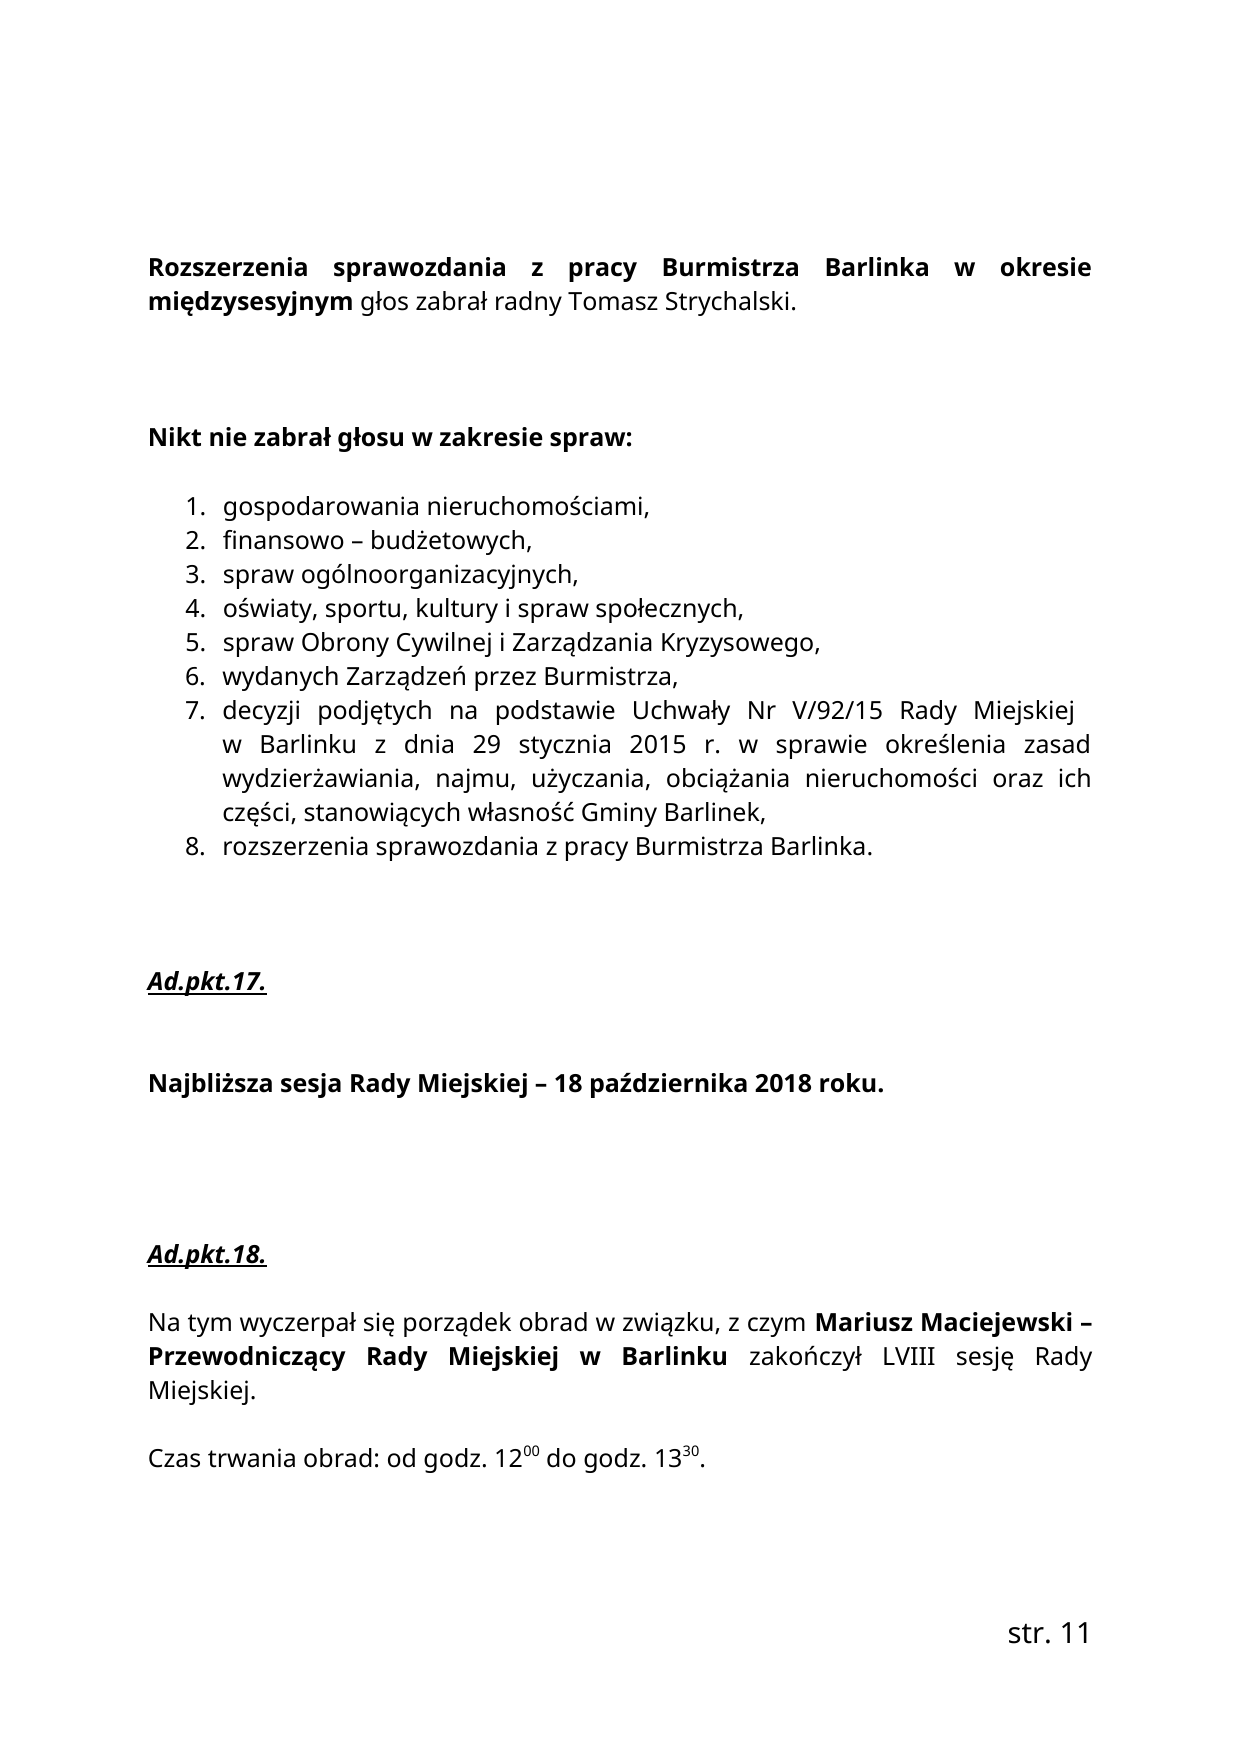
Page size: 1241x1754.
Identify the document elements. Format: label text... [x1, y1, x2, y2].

list finansowo – budżetowych, [185, 522, 1093, 556]
text Najbliższa sesja Rady Miejskiej – 18 października 2018 roku. [148, 1066, 1093, 1100]
list spraw ogólnoorganizacyjnych, [185, 556, 1093, 590]
text Czas trwania obrad: od godz. 1200 do godz. 1330. [148, 1441, 1093, 1475]
list wydanych Zarządzeń przez Burmistrza, [185, 658, 1093, 693]
list rozszerzenia sprawozdania z pracy Burmistrza Barlinka. [185, 829, 1093, 863]
list decyzji podjętych na podstawie Uchwały Nr V/92/15 Rady Miejskiej w Barlinku z dnia 29 stycznia 2015 r. w sprawie określenia zasad wydzierżawiania, najmu, użyczania, obciążania nieruchomości oraz ich części, stanowiących własność Gminy Barlinek, [185, 693, 1093, 829]
text Nikt nie zabrał głosu w zakresie spraw: [148, 420, 1093, 454]
list spraw Obrony Cywilnej i Zarządzania Kryzysowego, [185, 624, 1093, 658]
list oświaty, sportu, kultury i spraw społecznych, [185, 590, 1093, 624]
text Na tym wyczerpał się porządek obrad w związku, z czym Mariusz Maciejewski – Przewodniczący Rady Miejskiej w Barlinku zakończył LVIII sesję Rady Miejskiej. [148, 1304, 1093, 1407]
text Ad.pkt.18. [148, 1236, 1093, 1271]
text Ad.pkt.17. [148, 964, 1093, 998]
list gospodarowania nieruchomościami, [185, 488, 1093, 522]
text Rozszerzenia sprawozdania z pracy Burmistrza Barlinka w okresie międzysesyjnym głos zabrał radny Tomasz Strychalski. [148, 250, 1093, 318]
